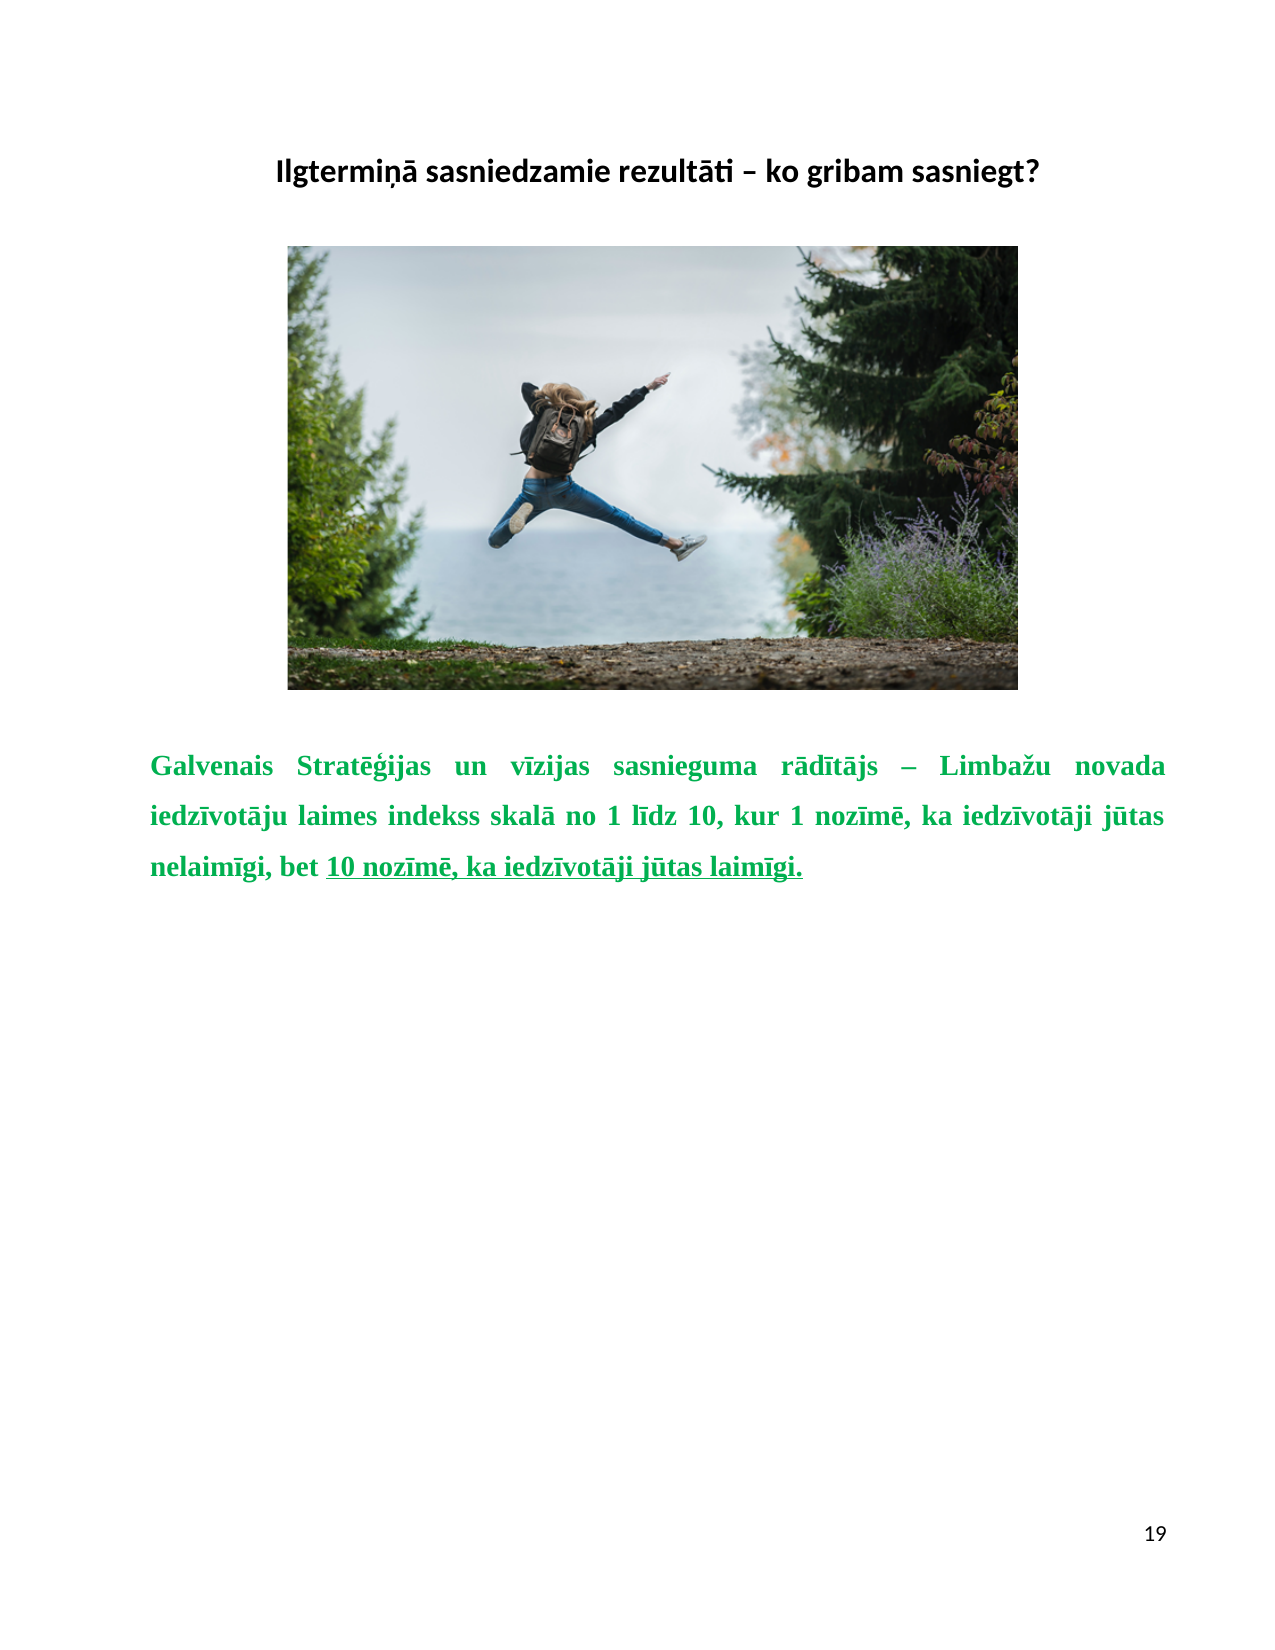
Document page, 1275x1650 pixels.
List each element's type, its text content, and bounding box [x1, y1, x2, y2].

picture [287, 246, 1018, 690]
text Ilgtermiņā sasniedzamie rezultāti – ko gribam sasniegt? [150, 150, 1166, 191]
text Galvenais Stratēģijas un vīzijas sasnieguma rādītājs – Limbažu novada iedzīvotāju laimes indekss skalā no 1 līdz 10, kur 1 nozīmē, ka iedzīvotāji jūtas nelaimīgi, bet 10 nozīmē, ka iedzīvotāji jūtas laimīgi. [150, 748, 1166, 882]
